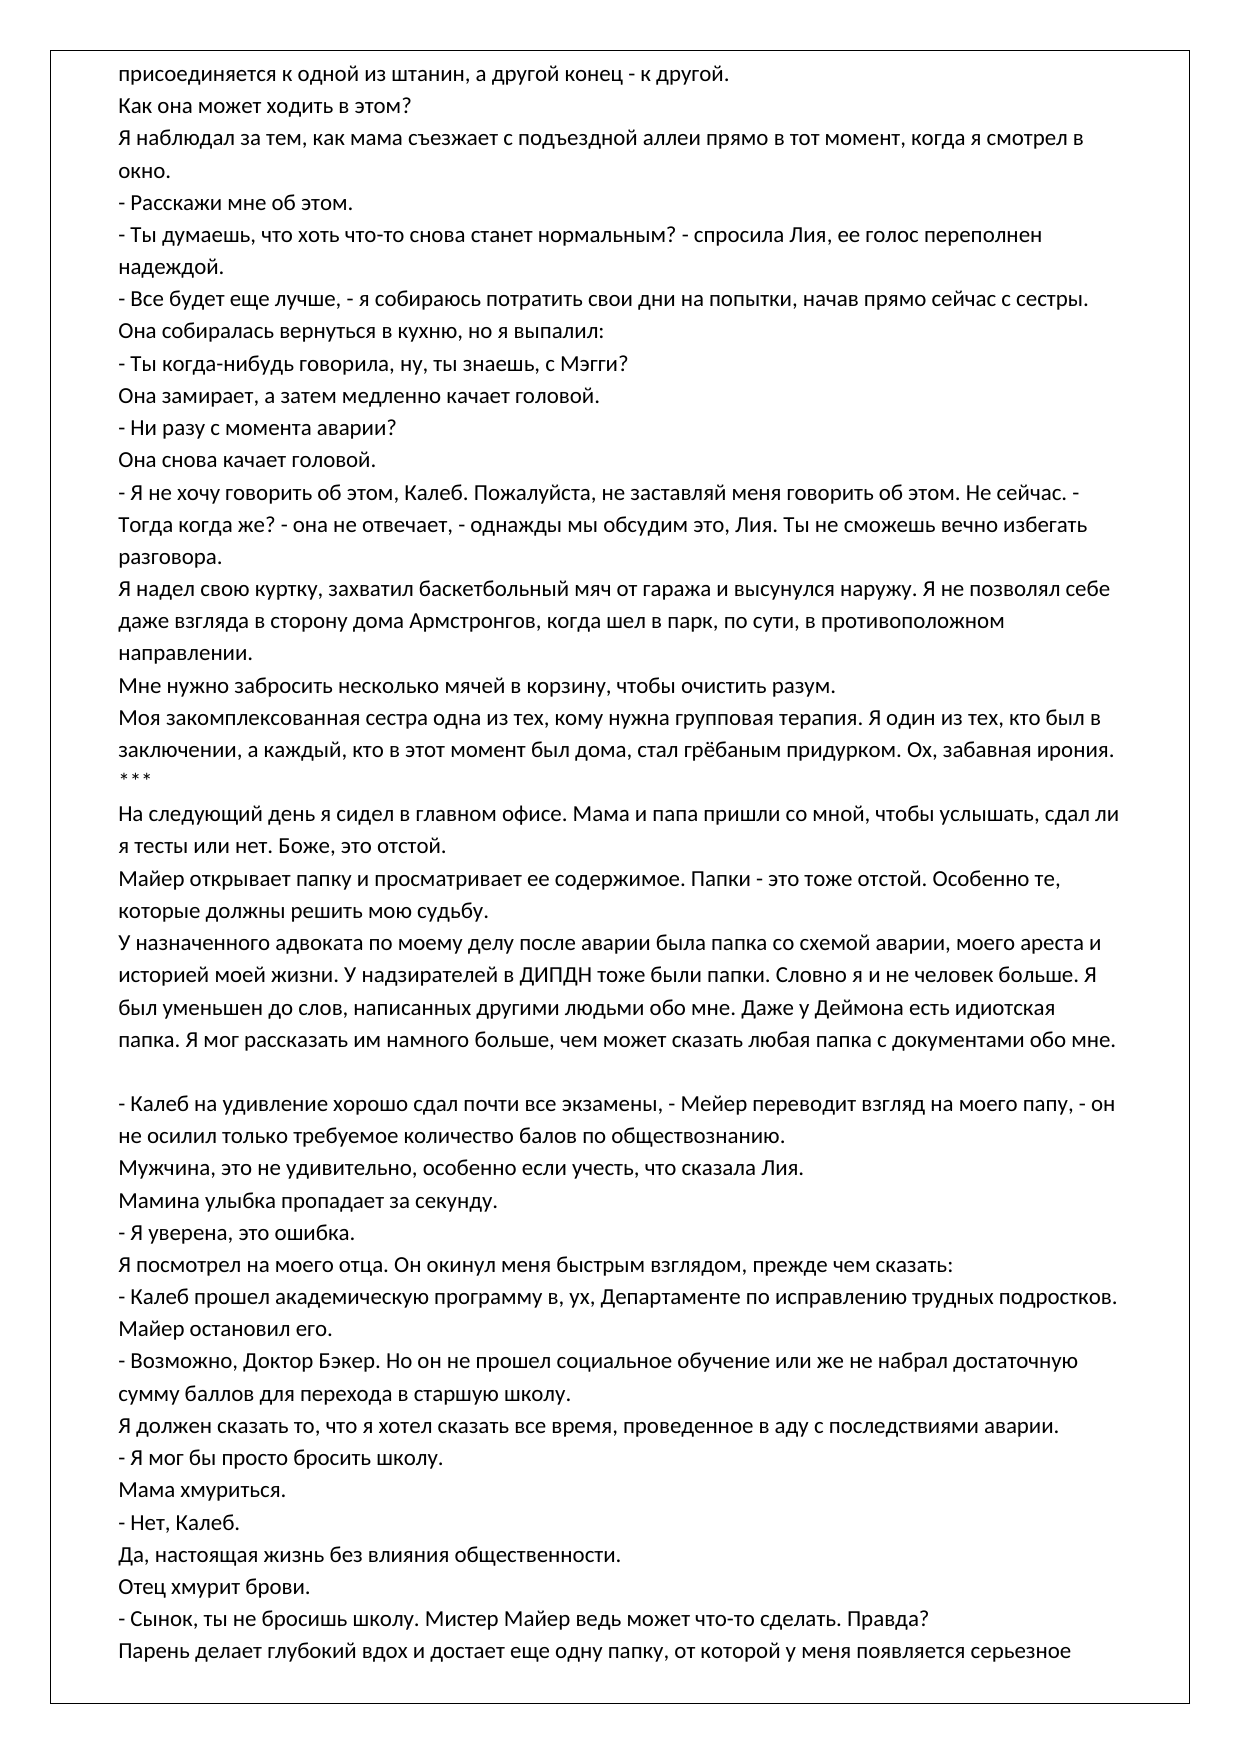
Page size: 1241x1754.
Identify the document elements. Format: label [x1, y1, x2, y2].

text [118, 59, 1122, 1664]
